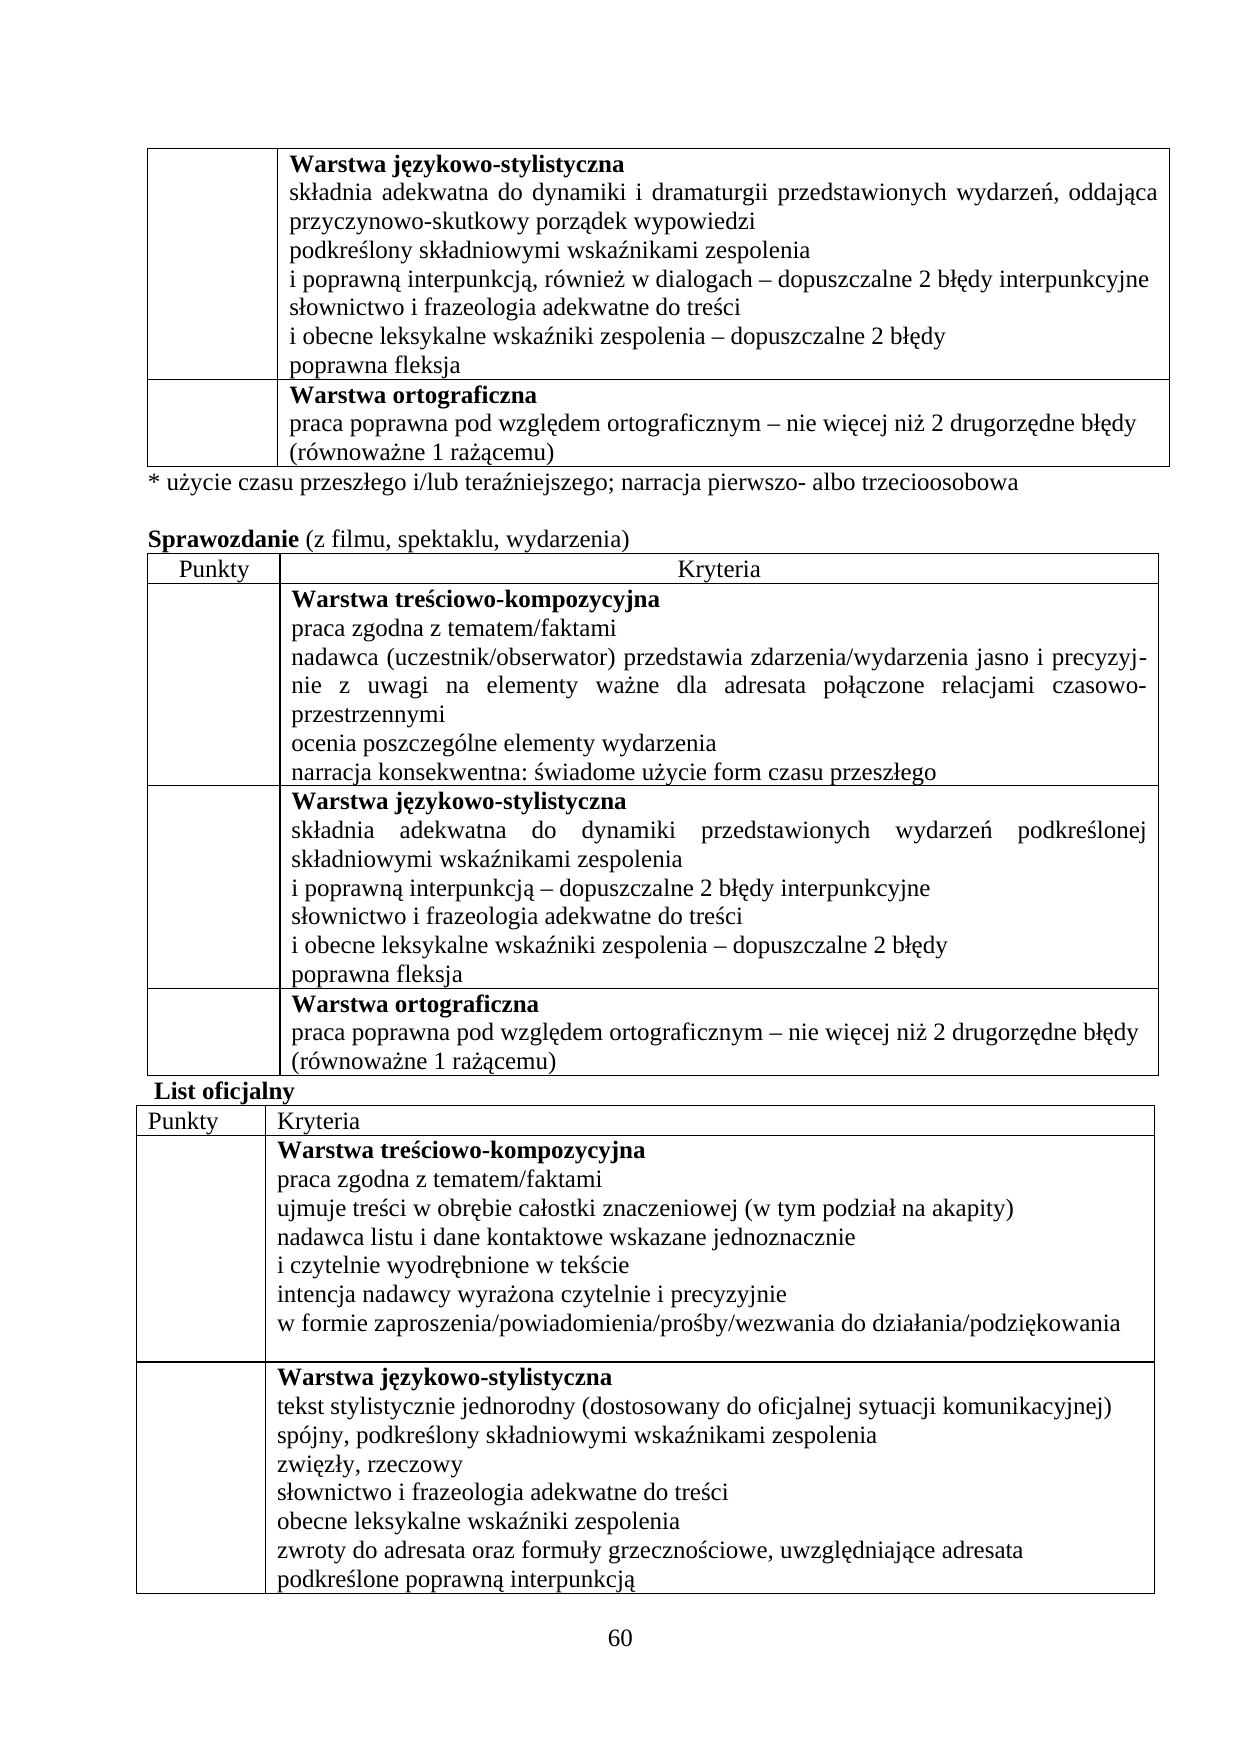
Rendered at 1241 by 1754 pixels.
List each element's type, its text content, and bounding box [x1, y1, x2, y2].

table_cell Warstwa ortograficzna praca poprawna pod względem ortograficznym – nie więcej niż 2 drugorzędne błędy (równoważne 1 rażącemu) [281, 989, 1158, 1075]
table_cell Warstwa ortograficzna praca poprawna pod względem ortograficznym – nie więcej niż 2 drugorzędne błędy (równoważne 1 rażącemu) [278, 380, 1169, 466]
table_cell [148, 584, 279, 785]
table_cell [148, 149, 277, 379]
table_header Kryteria [281, 554, 1158, 583]
table_cell [137, 1363, 265, 1592]
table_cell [266, 1363, 1154, 1592]
table_cell Warstwa językowo-stylistyczna składnia adekwatna do dynamiki przedstawionych wydarzeń podkreślonej składniowymi wskaźnikami zespolenia i poprawną interpunkcją – dopuszczalne 2 błędy interpunkcyjne słownictwo i frazeologia adekwatne do treści i obecne leksykalne wskaźniki zespolenia – dopuszczalne 2 błędy poprawna fleksja [281, 786, 1158, 988]
table_cell [137, 1136, 265, 1361]
text * użycie czasu przeszłego i/lub teraźniejszego; narracja pierwszo- albo trzecioosobowa [148, 467, 1093, 496]
table_cell [148, 786, 279, 988]
table_header Punkty [148, 554, 279, 583]
table_cell [148, 380, 277, 466]
text Sprawozdanie (z filmu, spektaklu, wydarzenia) [148, 524, 1093, 553]
table_header Kryteria [266, 1106, 1154, 1134]
table_cell Warstwa treściowo-kompozycyjna praca zgodna z tematem/faktami nadawca (uczestnik/obserwator) przedstawia zdarzenia/wydarzenia jasno i precyzyjnie z uwagi na elementy ważne dla adresata połączone relacjami czasowo-przestrzennymi ocenia poszczególne elementy wydarzenia narracja konsekwentna: świadome użycie form czasu przeszłego [281, 584, 1158, 785]
table_cell Warstwa językowo-stylistyczna składnia adekwatna do dynamiki i dramaturgii przedstawionych wydarzeń, oddająca przyczynowo-skutkowy porządek wypowiedzi podkreślony składniowymi wskaźnikami zespolenia i poprawną interpunkcją, również w dialogach – dopuszczalne 2 błędy interpunkcyjne słownictwo i frazeologia adekwatne do treści i obecne leksykalne wskaźniki zespolenia – dopuszczalne 2 błędy poprawna fleksja [278, 149, 1169, 379]
table_cell Warstwa treściowo-kompozycyjna praca zgodna z tematem/faktami ujmuje treści w obrębie całostki znaczeniowej (w tym podział na akapity) nadawca listu i dane kontaktowe wskazane jednoznacznie i czytelnie wyodrębnione w tekście intencja nadawcy wyrażona czytelnie i precyzyjnie w formie zaproszenia/powiadomienia/prośby/wezwania do działania/podziękowania [266, 1136, 1154, 1361]
text List oficjalny [148, 1076, 1093, 1105]
table_header Punkty [137, 1106, 265, 1134]
table_cell [148, 989, 279, 1075]
